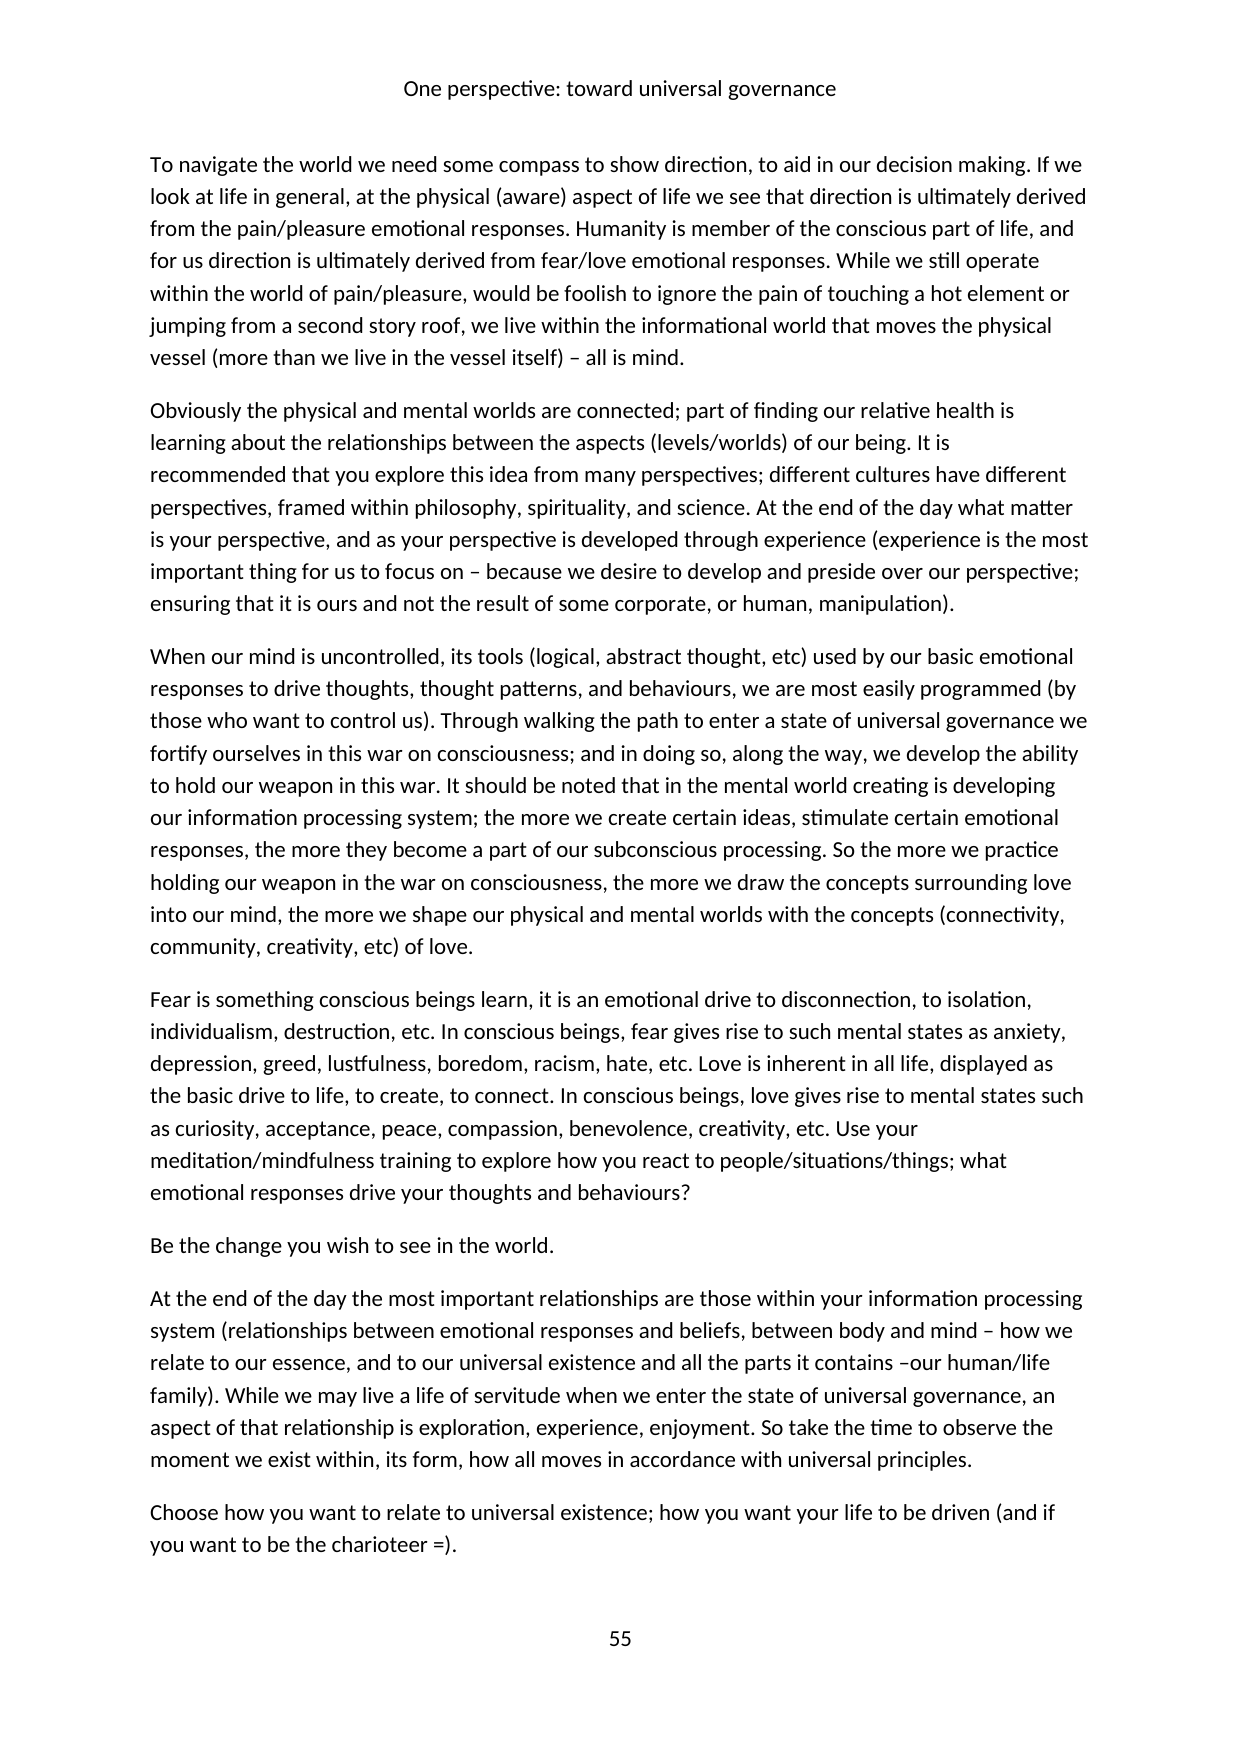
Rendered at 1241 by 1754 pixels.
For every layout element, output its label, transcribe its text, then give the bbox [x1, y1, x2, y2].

text Obviously the physical and mental worlds are connected; part of finding our relative health is learning about the relationships between the aspects (levels/worlds) of our being. It is recommended that you explore this idea from many perspectives; different cultures have different perspectives, framed within philosophy, spirituality, and science. At the end of the day what matter is your perspective, and as your perspective is developed through experience (experience is the most important thing for us to focus on – because we desire to develop and preside over our perspective; ensuring that it is ours and not the result of some corporate, or human, manipulation). [150, 396, 1090, 617]
text Fear is something conscious beings learn, it is an emotional drive to disconnection, to isolation, individualism, destruction, etc. In conscious beings, fear gives rise to such mental states as anxiety, depression, greed, lustfulness, boredom, racism, hate, etc. Love is inherent in all life, displayed as the basic drive to life, to create, to connect. In conscious beings, love gives rise to mental states such as curiosity, acceptance, peace, compassion, benevolence, creativity, etc. Use your meditation/mindfulness training to explore how you react to people/situations/things; what emotional responses drive your thoughts and behaviours? [150, 985, 1090, 1206]
text Choose how you want to relate to universal existence; how you want your life to be driven (and if you want to be the charioteer =). [150, 1498, 1090, 1558]
text Be the change you wish to see in the world. [150, 1231, 1090, 1259]
text When our mind is uncontrolled, its tools (logical, abstract thought, etc) used by our basic emotional responses to drive thoughts, thought patterns, and behaviours, we are most easily programmed (by those who want to control us). Through walking the path to enter a state of universal governance we fortify ourselves in this war on consciousness; and in doing so, along the way, we develop the ability to hold our weapon in this war. It should be noted that in the mental world creating is developing our information processing system; the more we create certain ideas, stimulate certain emotional responses, the more they become a part of our subconscious processing. So the more we practice holding our weapon in the war on consciousness, the more we draw the concepts surrounding love into our mind, the more we shape our physical and mental worlds with the concepts (connectivity, community, creativity, etc) of love. [150, 642, 1090, 960]
text At the end of the day the most important relationships are those within your information processing system (relationships between emotional responses and beliefs, between body and mind – how we relate to our essence, and to our universal existence and all the parts it contains –our human/life family). While we may live a life of servitude when we enter the state of universal governance, an aspect of that relationship is exploration, experience, enjoyment. So take the time to observe the moment we exist within, its form, how all moves in accordance with universal principles. [150, 1284, 1090, 1473]
text To navigate the world we need some compass to show direction, to aid in our decision making. If we look at life in general, at the physical (aware) aspect of life we see that direction is ultimately derived from the pain/pleasure emotional responses. Humanity is member of the conscious part of life, and for us direction is ultimately derived from fear/love emotional responses. While we still operate within the world of pain/pleasure, would be foolish to ignore the pain of touching a hot element or jumping from a second story roof, we live within the informational world that moves the physical vessel (more than we live in the vessel itself) – all is mind. [150, 150, 1090, 371]
